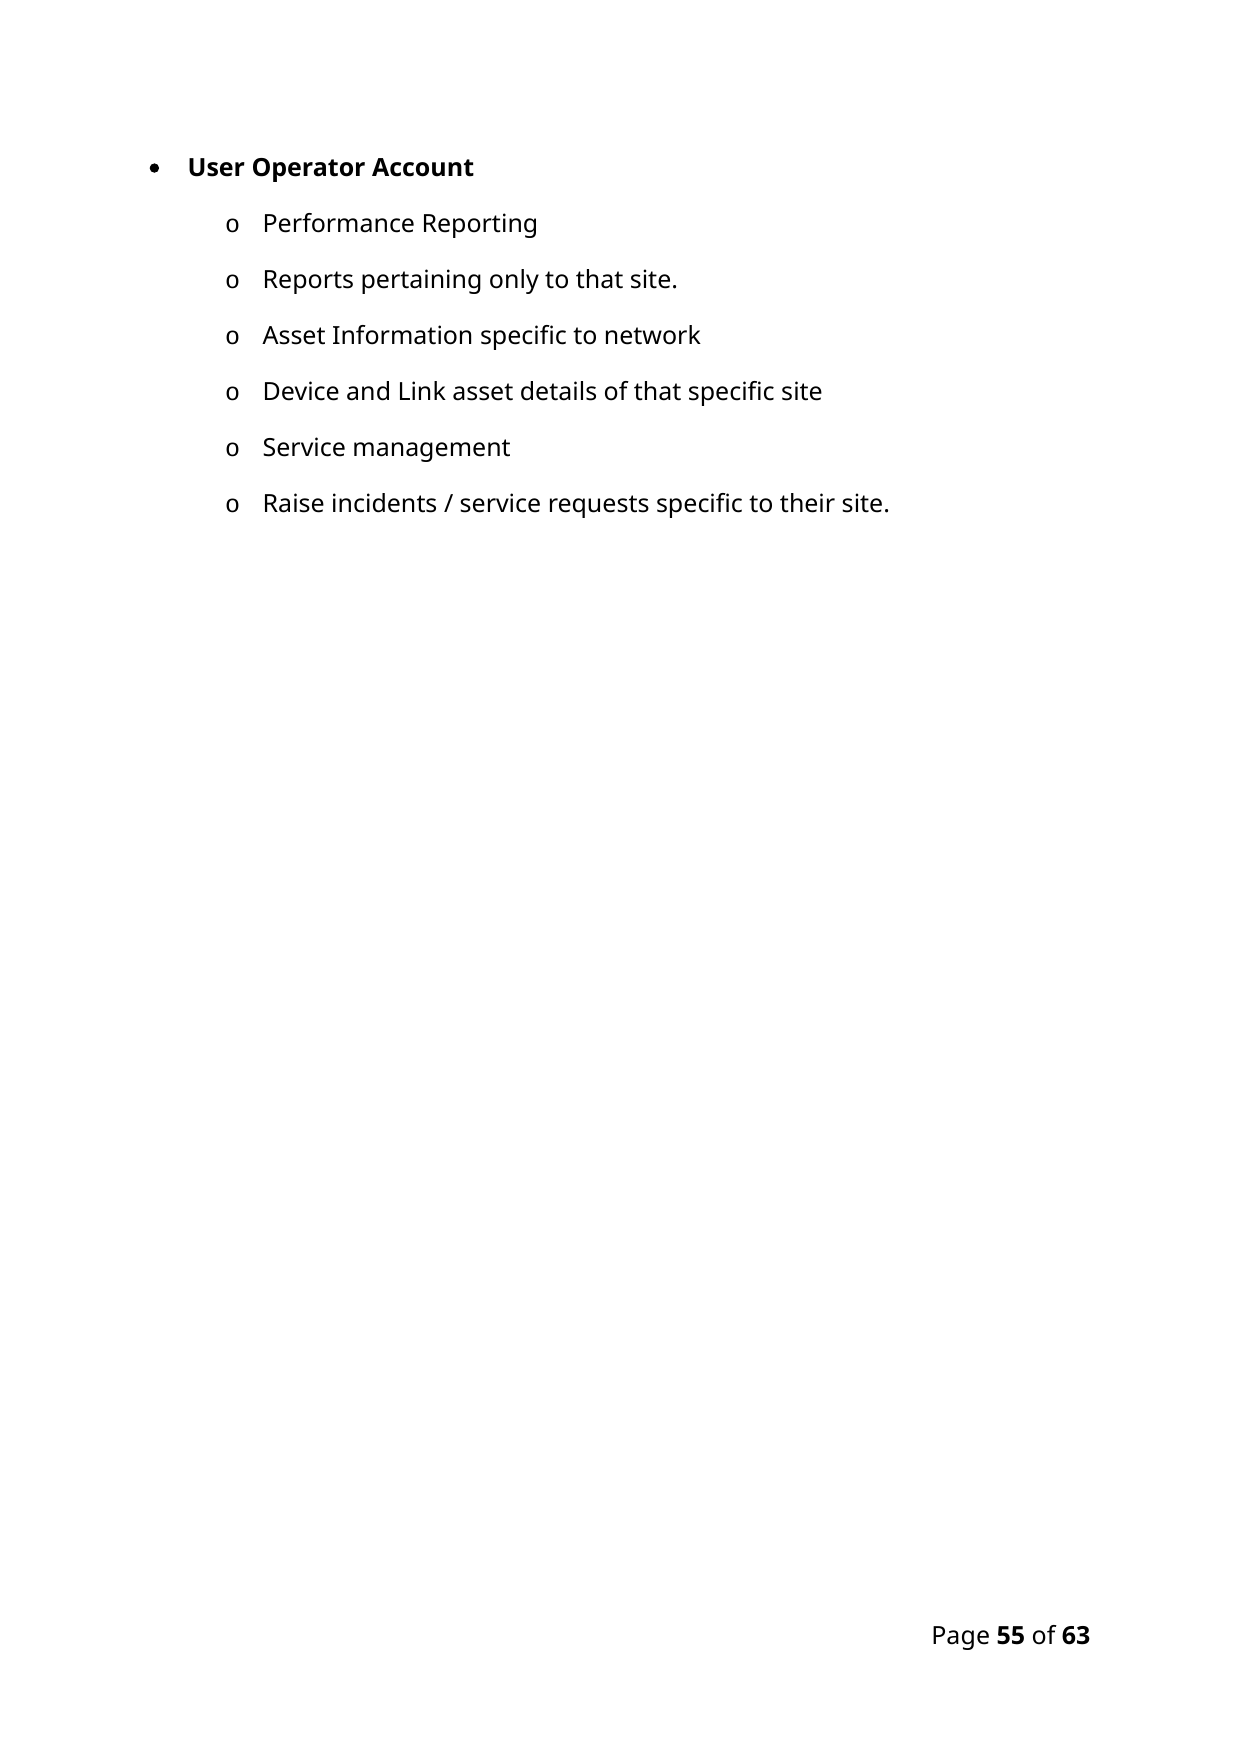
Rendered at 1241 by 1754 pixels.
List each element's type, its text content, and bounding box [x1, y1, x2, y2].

list Asset Information specific to network [225, 318, 1090, 352]
list User Operator Account [150, 150, 1090, 184]
list Service management [225, 430, 1090, 464]
list Performance Reporting [225, 206, 1090, 240]
list Device and Link asset details of that specific site [225, 374, 1090, 408]
list Reports pertaining only to that site. [225, 262, 1090, 296]
list Raise incidents / service requests specific to their site. [225, 486, 1090, 520]
